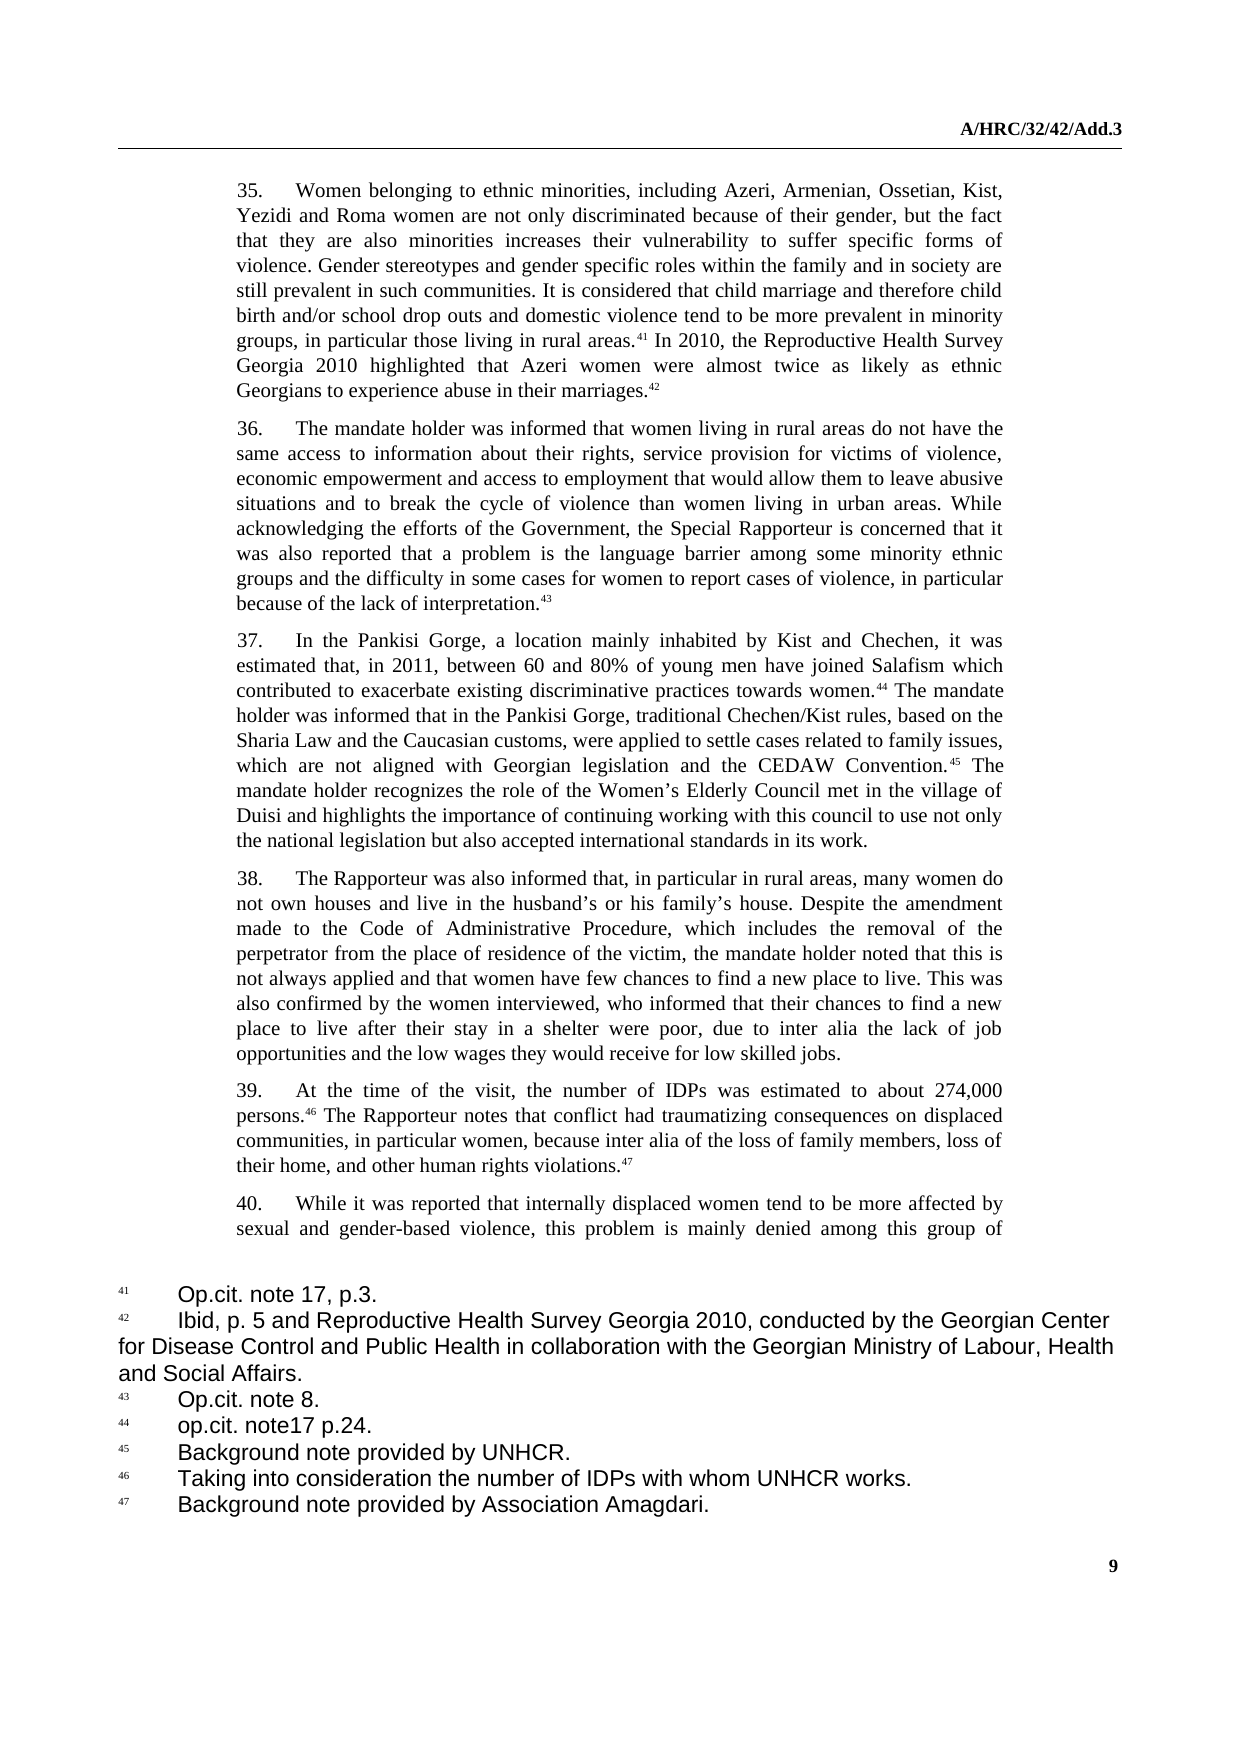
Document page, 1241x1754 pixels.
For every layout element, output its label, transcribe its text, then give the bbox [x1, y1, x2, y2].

text 38. The Rapporteur was also informed that, in particular in rural areas, many women do not own houses and live in the husband’s or his family’s house. Despite the amendment made to the Code of Administrative Procedure, which includes the removal of the perpetrator from the place of residence of the victim, the mandate holder noted that this is not always applied and that women have few chances to find a new place to live. This was also confirmed by the women interviewed, who informed that their chances to find a new place to live after their stay in a shelter were poor, due to inter alia the lack of job opportunities and the low wages they would receive for low skilled jobs. [236, 865, 1004, 1065]
text 39. At the time of the visit, the number of IDPs was estimated to about 274,000 persons. The Rapporteur notes that conflict had traumatizing consequences on displaced communities, in particular women, because inter alia of the loss of family members, loss of their home, and other human rights violations. [236, 1077, 1004, 1177]
text 37. In the Pankisi Gorge, a location mainly inhabited by Kist and Chechen, it was estimated that, in 2011, between 60 and 80% of young men have joined Salafism which contributed to exacerbate existing discriminative practices towards women. The mandate holder was informed that in the Pankisi Gorge, traditional Chechen/Kist rules, based on the Sharia Law and the Caucasian customs, were applied to settle cases related to family issues, which are not aligned with Georgian legislation and the CEDAW Convention. The mandate holder recognizes the role of the Women’s Elderly Council met in the village of Duisi and highlights the importance of continuing working with this council to use not only the national legislation but also accepted international standards in its work. [236, 627, 1004, 852]
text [236, 1190, 1004, 1240]
text 35. Women belonging to ethnic minorities, including Azeri, Armenian, Ossetian, Kist, Yezidi and Roma women are not only discriminated because of their gender, but the fact that they are also minorities increases their vulnerability to suffer specific forms of violence. Gender stereotypes and gender specific roles within the family and in society are still prevalent in such communities. It is considered that child marriage and therefore child birth and/or school drop outs and domestic violence tend to be more prevalent in minority groups, in particular those living in rural areas. In 2010, the Reproductive Health Survey Georgia 2010 highlighted that Azeri women were almost twice as likely as ethnic Georgians to experience abuse in their marriages. [236, 177, 1004, 402]
text 36. The mandate holder was informed that women living in rural areas do not have the same access to information about their rights, service provision for victims of violence, economic empowerment and access to employment that would allow them to leave abusive situations and to break the cycle of violence than women living in urban areas. While acknowledging the efforts of the Government, the Special Rapporteur is concerned that it was also reported that a problem is the language barrier among some minority ethnic groups and the difficulty in some cases for women to report cases of violence, in particular because of the lack of interpretation. [236, 415, 1004, 615]
